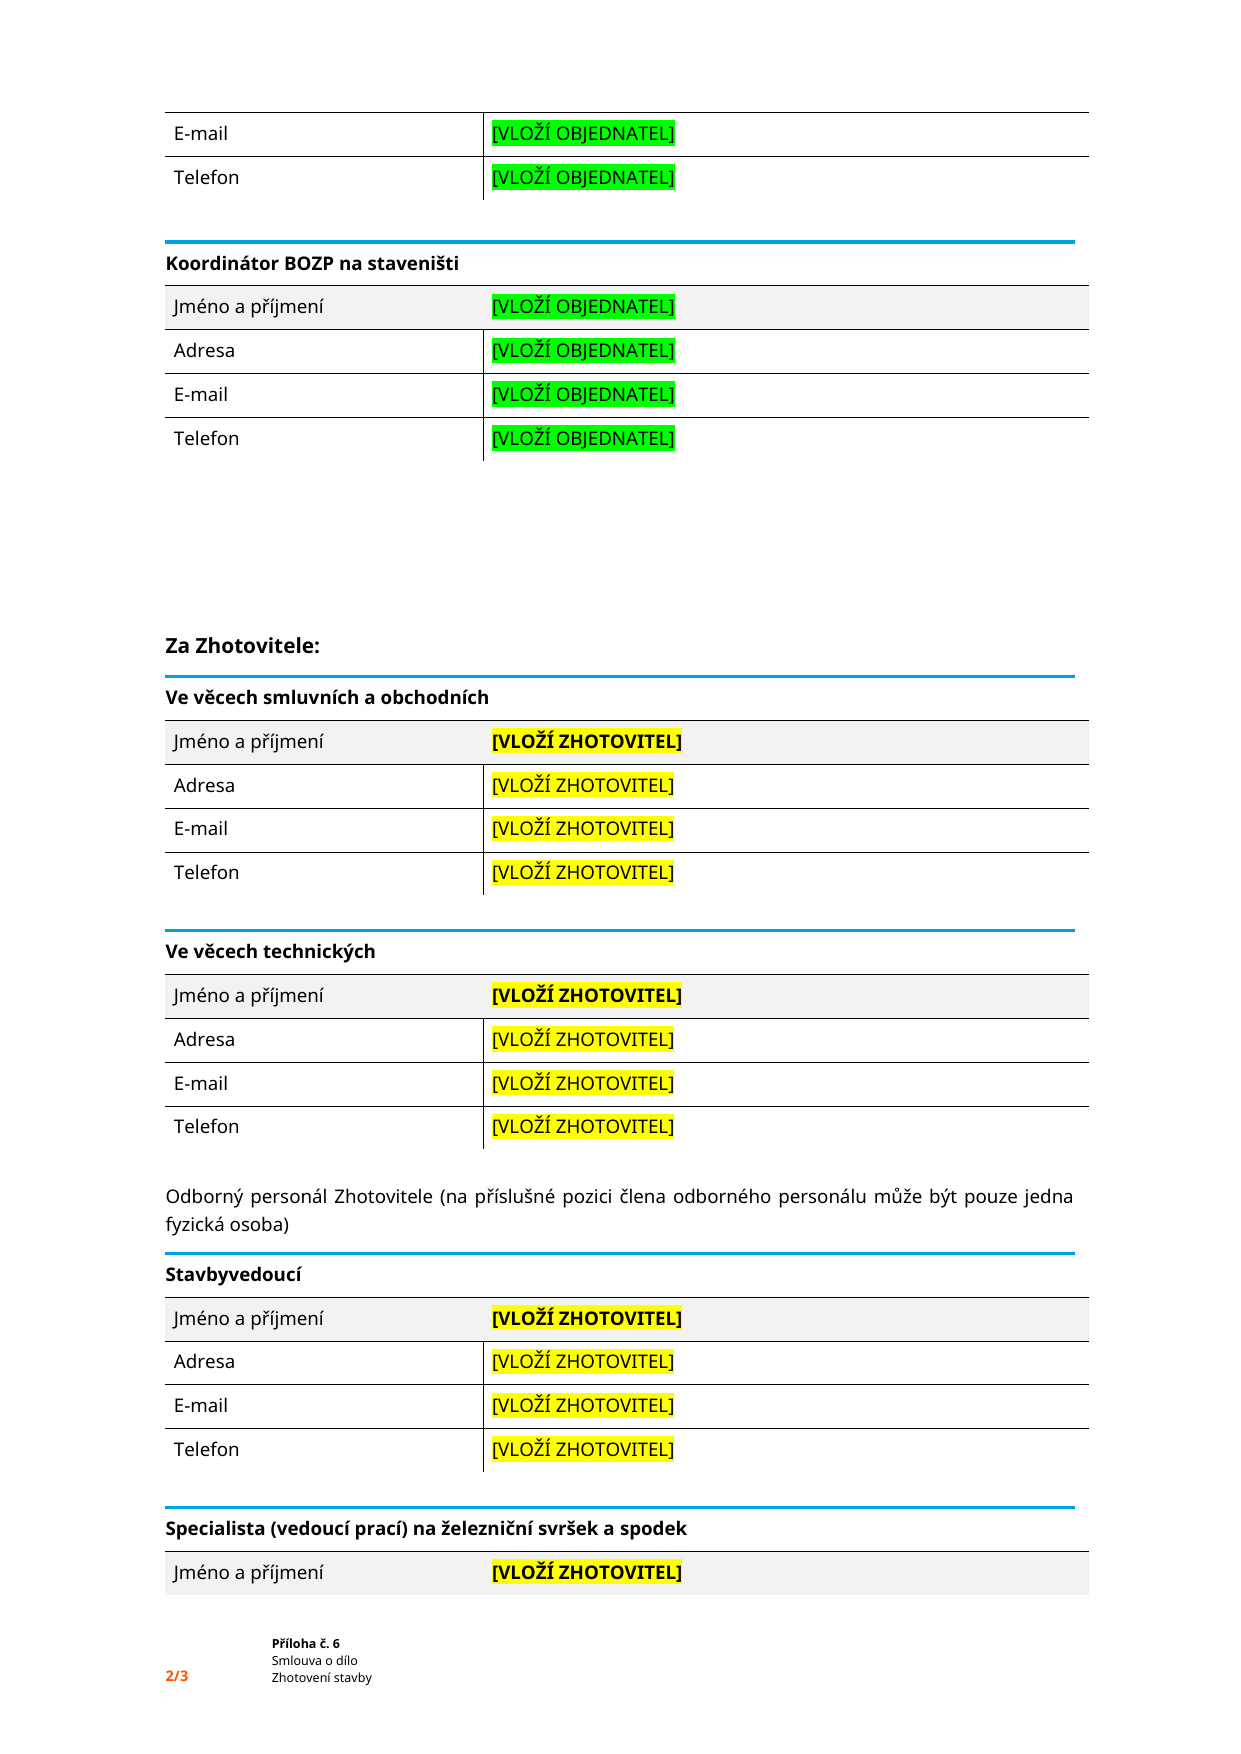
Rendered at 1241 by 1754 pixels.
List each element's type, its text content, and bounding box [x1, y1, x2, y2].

table_cell [VLOŽÍ ZHOTOVITEL] [484, 809, 1089, 851]
table_cell [VLOŽÍ OBJEDNATEL] [484, 157, 1089, 200]
table_cell Telefon [165, 1429, 483, 1472]
table_cell E-mail [165, 113, 483, 156]
table_cell Telefon [165, 157, 483, 200]
table_cell Telefon [165, 418, 483, 461]
table_cell E-mail [165, 1063, 483, 1106]
table_cell Adresa [165, 765, 483, 807]
table_header Jméno a příjmení [165, 975, 484, 1018]
table_cell [VLOŽÍ OBJEDNATEL] [484, 418, 1089, 461]
table_cell Adresa [165, 1019, 483, 1062]
text Specialista (vedoucí prací) na železniční svršek a spodek [165, 1509, 1075, 1541]
table_header [VLOŽÍ ZHOTOVITEL] [484, 975, 1089, 1018]
table_header Jméno a příjmení [165, 286, 484, 329]
table_cell E-mail [165, 809, 483, 851]
text Za Zhotovitele: [165, 631, 1075, 659]
text Ve věcech technických [165, 932, 1075, 964]
table_cell E-mail [165, 374, 483, 417]
table_cell Adresa [165, 1342, 483, 1384]
table_cell [VLOŽÍ ZHOTOVITEL] [484, 1107, 1089, 1149]
table_header Jméno a příjmení [165, 721, 484, 764]
table_header Jméno a příjmení [165, 1298, 484, 1341]
table_cell [VLOŽÍ ZHOTOVITEL] [484, 765, 1089, 807]
table_cell [VLOŽÍ OBJEDNATEL] [484, 330, 1089, 373]
table_cell [VLOŽÍ ZHOTOVITEL] [484, 1429, 1089, 1472]
table_cell [VLOŽÍ OBJEDNATEL] [484, 374, 1089, 417]
table_cell Telefon [165, 1107, 483, 1149]
table_header [VLOŽÍ ZHOTOVITEL] [484, 721, 1089, 764]
table_cell E-mail [165, 1385, 483, 1428]
table_header [VLOŽÍ ZHOTOVITEL] [484, 1298, 1089, 1341]
table_cell [VLOŽÍ ZHOTOVITEL] [484, 1342, 1089, 1384]
table_cell Adresa [165, 330, 483, 373]
table_header [VLOŽÍ OBJEDNATEL] [484, 286, 1089, 329]
table_header Jméno a příjmení [165, 1552, 484, 1595]
table_header [VLOŽÍ ZHOTOVITEL] [484, 1552, 1089, 1595]
table_cell [VLOŽÍ ZHOTOVITEL] [484, 1385, 1089, 1428]
table_cell [VLOŽÍ OBJEDNATEL] [484, 113, 1089, 156]
table_cell Telefon [165, 853, 483, 895]
text Ve věcech smluvních a obchodních [165, 678, 1075, 710]
table_cell [VLOŽÍ ZHOTOVITEL] [484, 1063, 1089, 1106]
table_cell [VLOŽÍ ZHOTOVITEL] [484, 853, 1089, 895]
text Koordinátor BOZP na staveništi [165, 244, 1075, 275]
text Stavbyvedoucí [165, 1255, 1075, 1287]
table_cell [VLOŽÍ ZHOTOVITEL] [484, 1019, 1089, 1062]
text Odborný personál Zhotovitele (na příslušné pozici člena odborného personálu může být pouze jedna fyzická osoba) [165, 1183, 1075, 1237]
